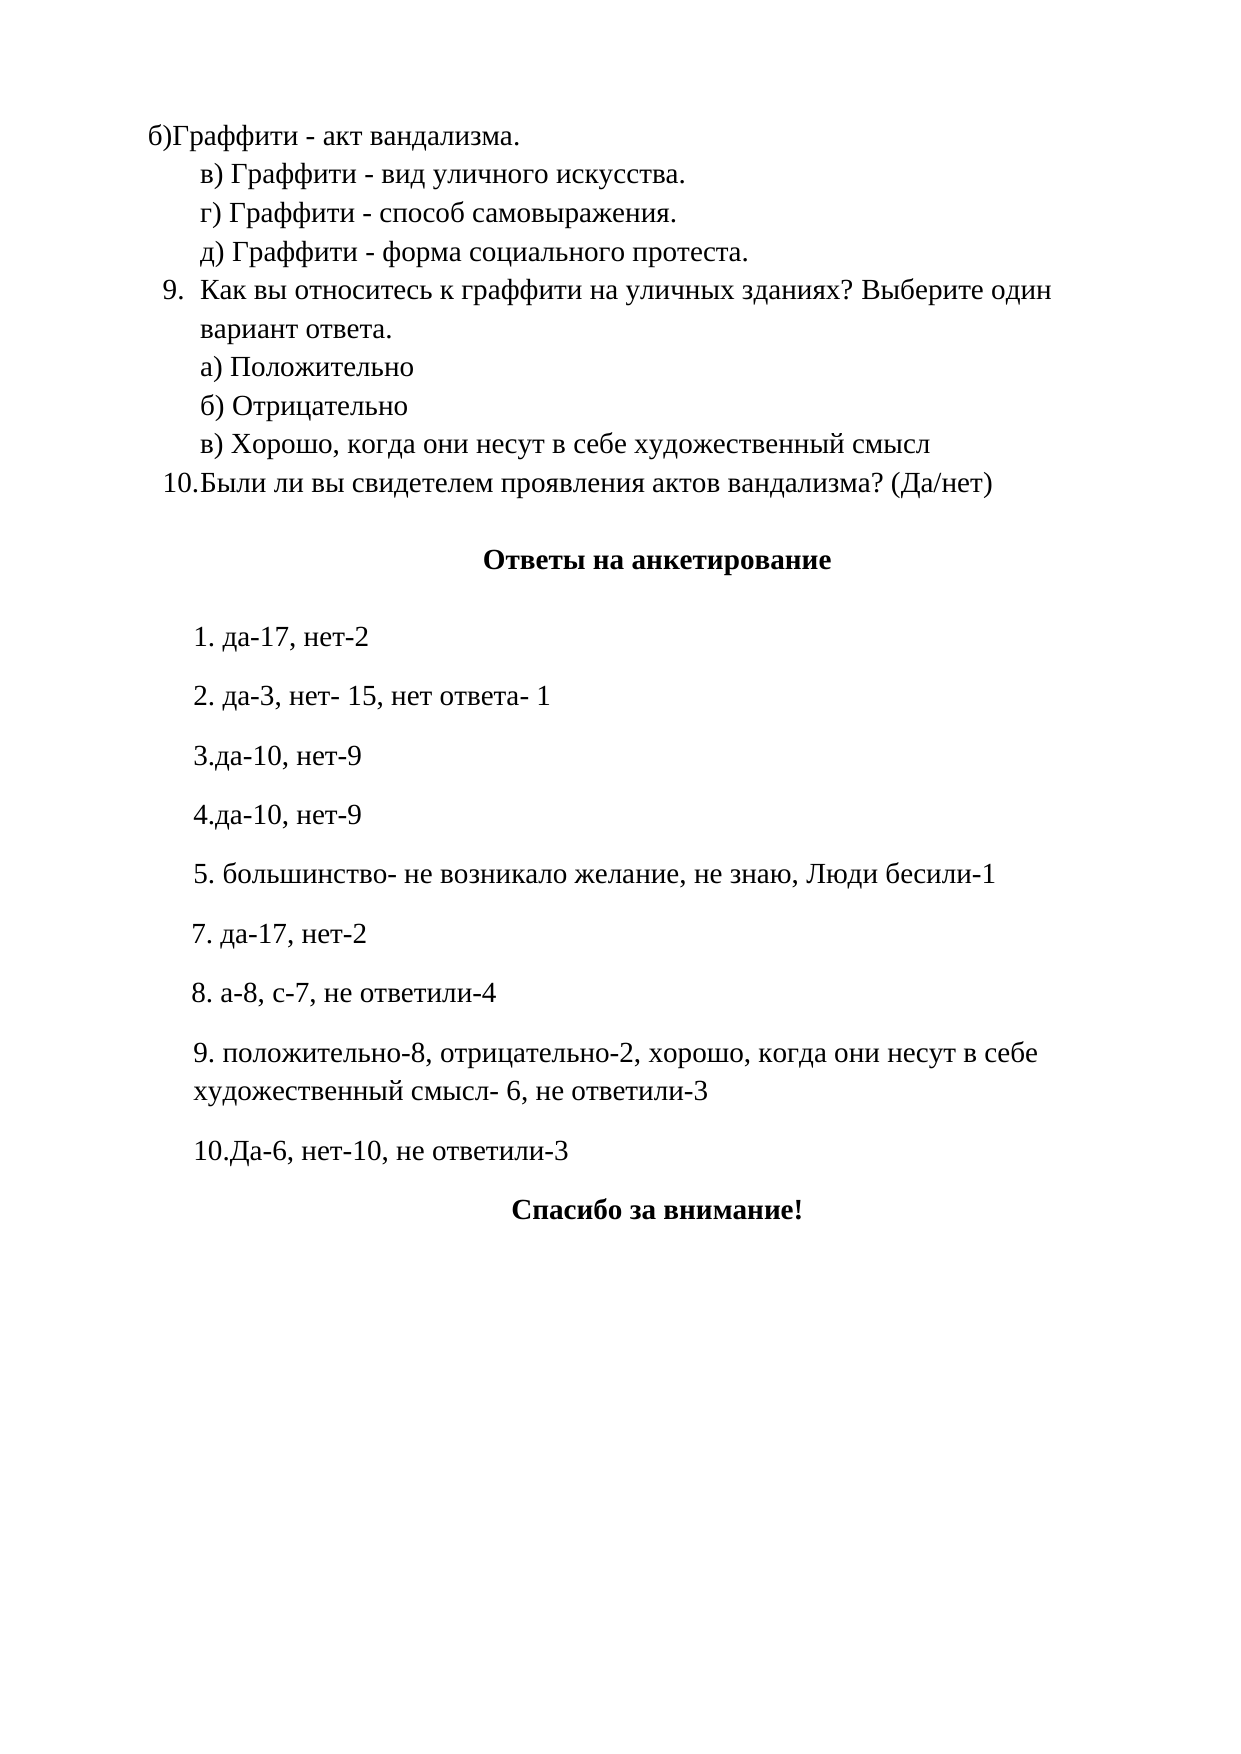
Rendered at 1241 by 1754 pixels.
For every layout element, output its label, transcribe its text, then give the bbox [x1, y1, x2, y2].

text 7. да-17, нет-2 [118, 916, 1152, 949]
list б)Граффити - акт вандализма. [148, 118, 1152, 152]
list г) Граффити - способ самовыражения. [200, 195, 1152, 229]
list Были ли вы свидетелем проявления актов вандализма? (Да/нет) [162, 465, 1152, 498]
text 3.да-10, нет-9 [193, 738, 1152, 771]
list а) Положительно [200, 349, 1152, 383]
list Как вы относитесь к граффити на уличных зданиях? Выберите один вариант ответа. [162, 272, 1152, 344]
text Спасибо за внимание! [118, 1192, 1152, 1226]
text 9. положительно-8, отрицательно-2, хорошо, когда они несут в себе художественный смысл- 6, не ответили-3 [193, 1035, 1152, 1107]
text 1. да-17, нет-2 [193, 619, 1152, 653]
text 2. да-3, нет- 15, нет ответа- 1 [193, 678, 1152, 712]
text 4.да-10, нет-9 [193, 797, 1152, 831]
text 8. а-8, с-7, не ответили-4 [118, 975, 1152, 1009]
text 5. большинство- не возникало желание, не знаю, Люди бесили-1 [193, 857, 1152, 890]
text 10.Да-6, нет-10, не ответили-3 [193, 1133, 1152, 1166]
list б) Отрицательно [200, 388, 1152, 421]
list д) Граффити - форма социального протеста. [200, 234, 1152, 267]
list в) Граффити - вид уличного искусства. [200, 157, 1152, 190]
list в) Хорошо, когда они несут в себе художественный смысл [200, 426, 1152, 460]
text Ответы на анкетирование [118, 542, 1152, 576]
